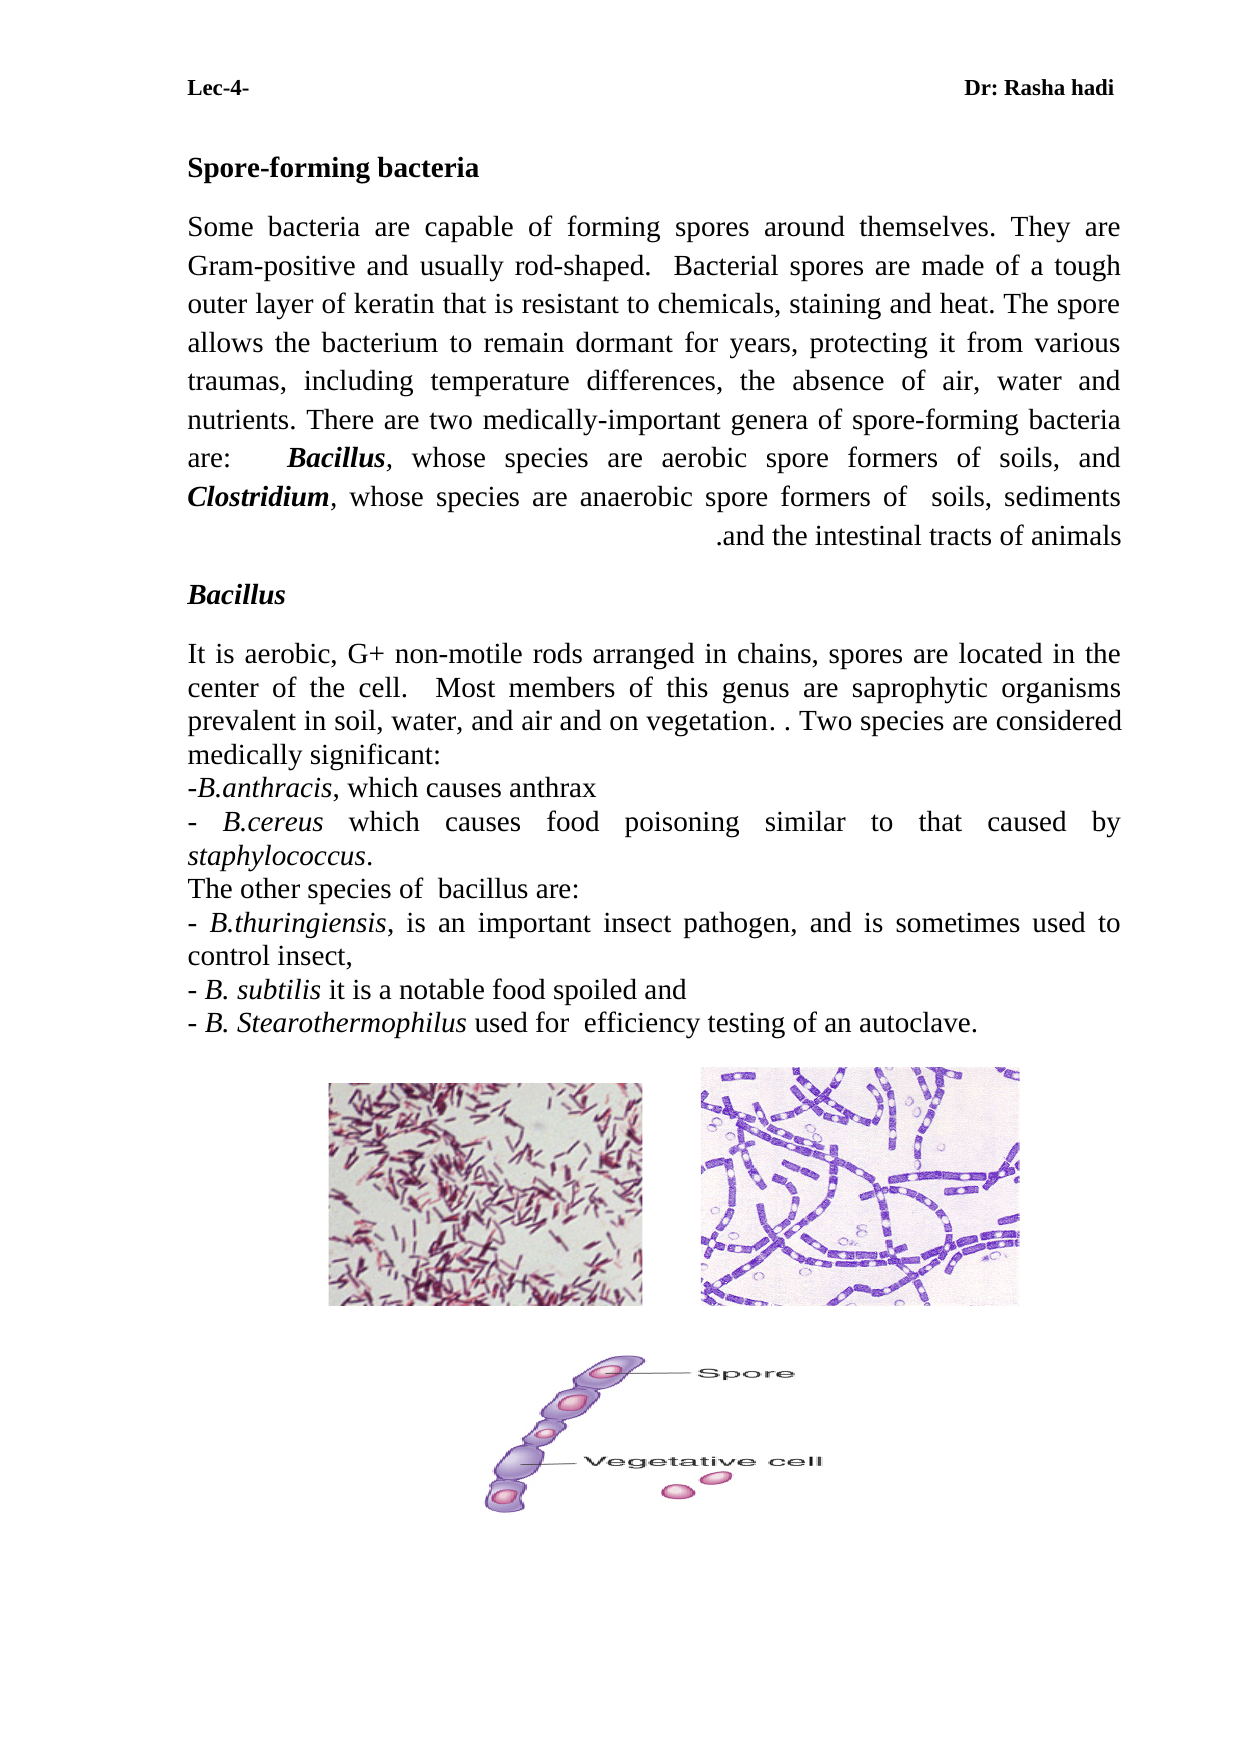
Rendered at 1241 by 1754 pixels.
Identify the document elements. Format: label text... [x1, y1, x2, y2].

text - B. Stearothermophilus used for efficiency testing of an autoclave. [187, 1005, 1122, 1039]
text It is aerobic, G+ non-motile rods arranged in chains, spores are located in the center of the cell. Most members of this genus are saprophytic organisms prevalent in soil, water, and air and on vegetation. . Two species are considered medically significant: [187, 636, 1122, 771]
text Bacillus [187, 577, 1122, 611]
picture [328, 1083, 643, 1306]
picture [700, 1067, 1020, 1306]
text Spore-forming bacteria [187, 150, 1122, 183]
picture [443, 1331, 866, 1548]
text - B.cereus which causes food poisoning similar to that caused by staphylococcus. [187, 804, 1122, 871]
text - B. subtilis it is a notable food spoiled and [187, 972, 1122, 1005]
text -B.anthracis, which causes anthrax [187, 771, 1122, 804]
text The other species of bacillus are: [187, 871, 1122, 905]
text - B.thuringiensis, is an important insect pathogen, and is sometimes used to control insect, [187, 905, 1122, 972]
text Some bacteria are capable of forming spores around themselves. They are Gram-positive and usually rod-shaped. Bacterial spores are made of a tough outer layer of keratin that is resistant to chemicals, staining and heat. The spore allows the bacterium to remain dormant for years, protecting it from various traumas, including temperature differences, the absence of air, water and nutrients. There are two medically-important genera of spore-forming bacteria are: Bacillus, whose species are aerobic spore formers of soils, and Clostridium, whose species are anaerobic spore formers of soils, sediments and the intestinal tracts of animals. [187, 209, 1122, 551]
